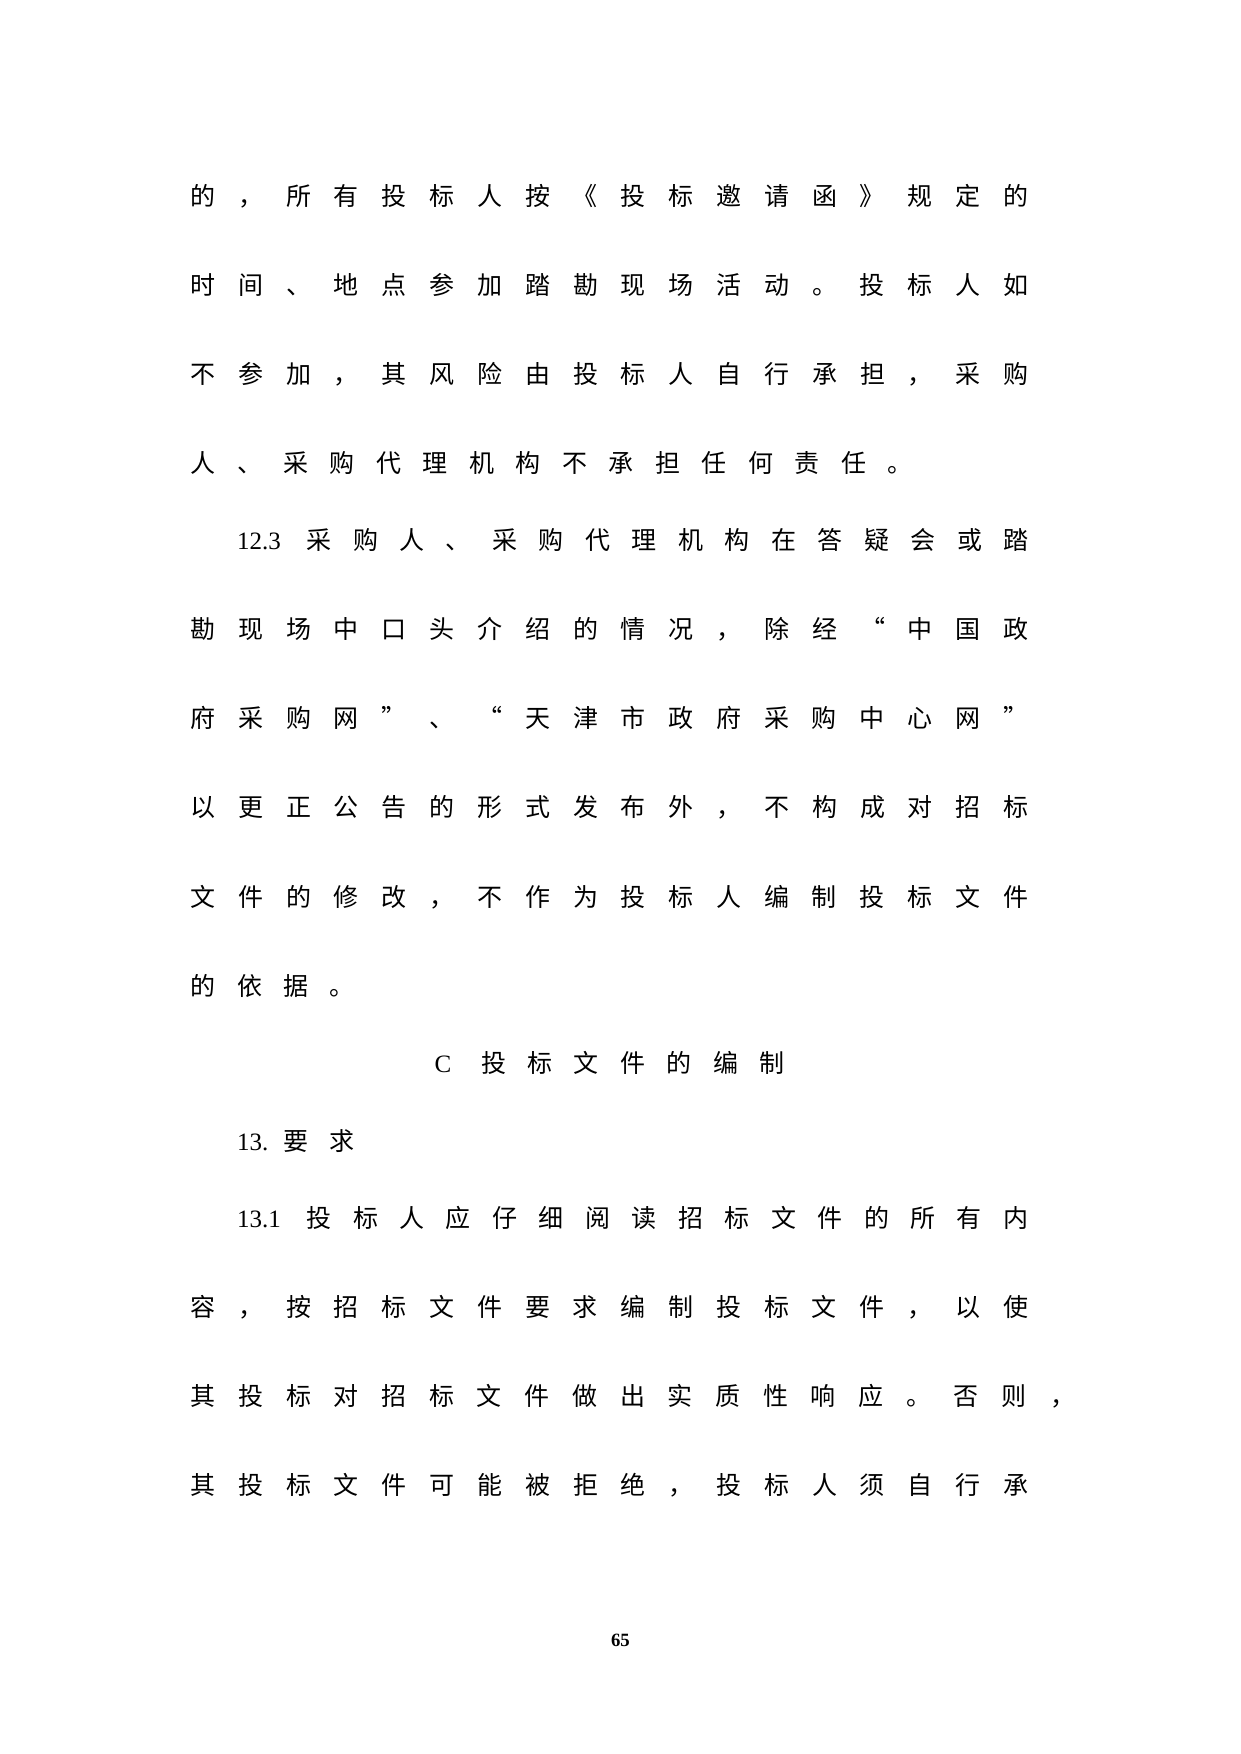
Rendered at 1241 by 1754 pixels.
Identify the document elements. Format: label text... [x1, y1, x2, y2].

text 13. 要求 [190, 1109, 1050, 1169]
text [190, 1187, 1050, 1513]
text C 投标文件的编制 [190, 1032, 1050, 1091]
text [190, 164, 1050, 491]
text 12.3 采购人、采购代理机构在答疑会或踏勘现场中口头介绍的情况，除经“中国政府采购网”、“天津市政府采购中心网”以更正公告的形式发布外，不构成对招标文件的修改，不作为投标人编制投标文件的依据。 [190, 509, 1050, 1014]
